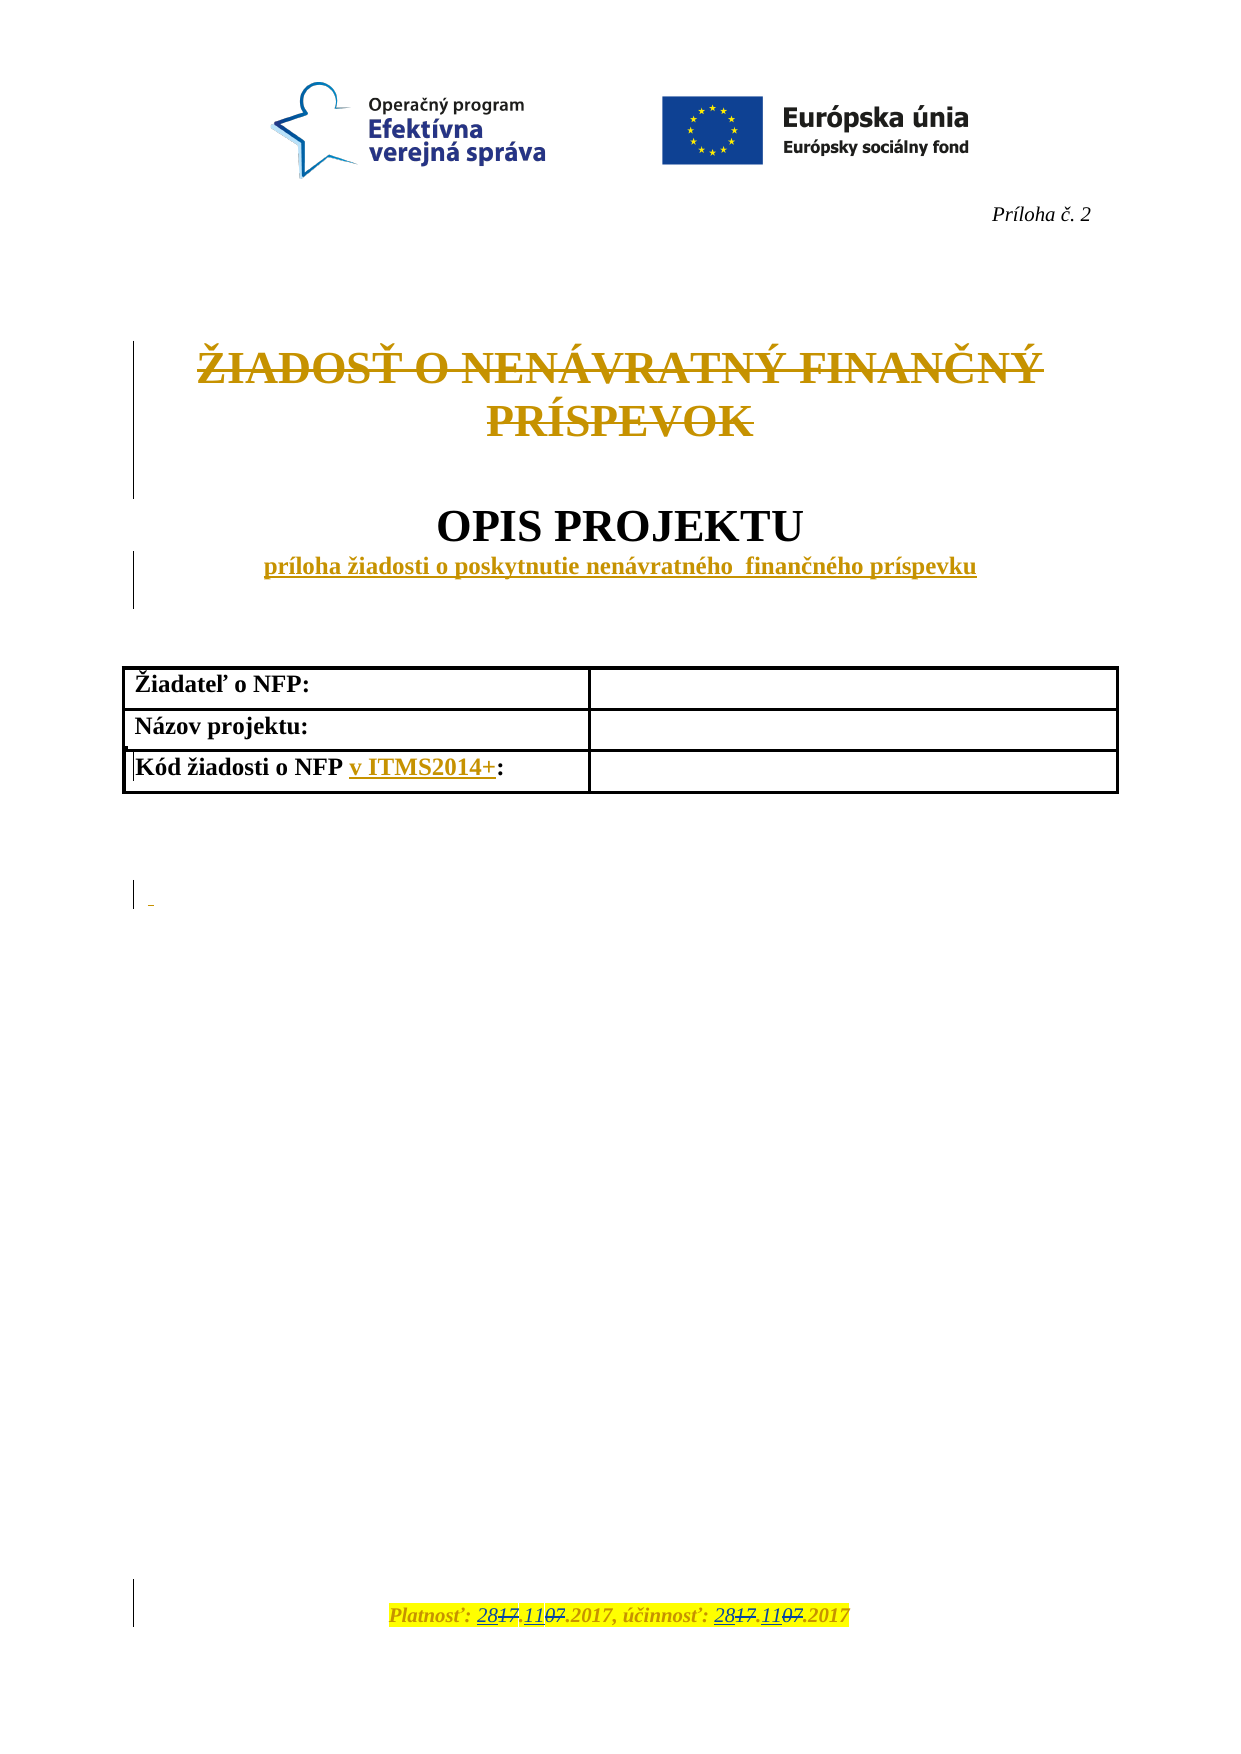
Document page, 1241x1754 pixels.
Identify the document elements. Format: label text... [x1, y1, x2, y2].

table_header [591, 670, 1116, 708]
table_cell Názov projektu: [125, 711, 588, 749]
table_cell [591, 711, 1116, 749]
table_cell Kód žiadosti o NFP : [126, 752, 588, 791]
picture [245, 73, 995, 202]
table_cell [591, 752, 1116, 791]
table_header Opis projektu [148, 341, 1093, 551]
table_header Žiadateľ o NFP: [125, 670, 588, 708]
